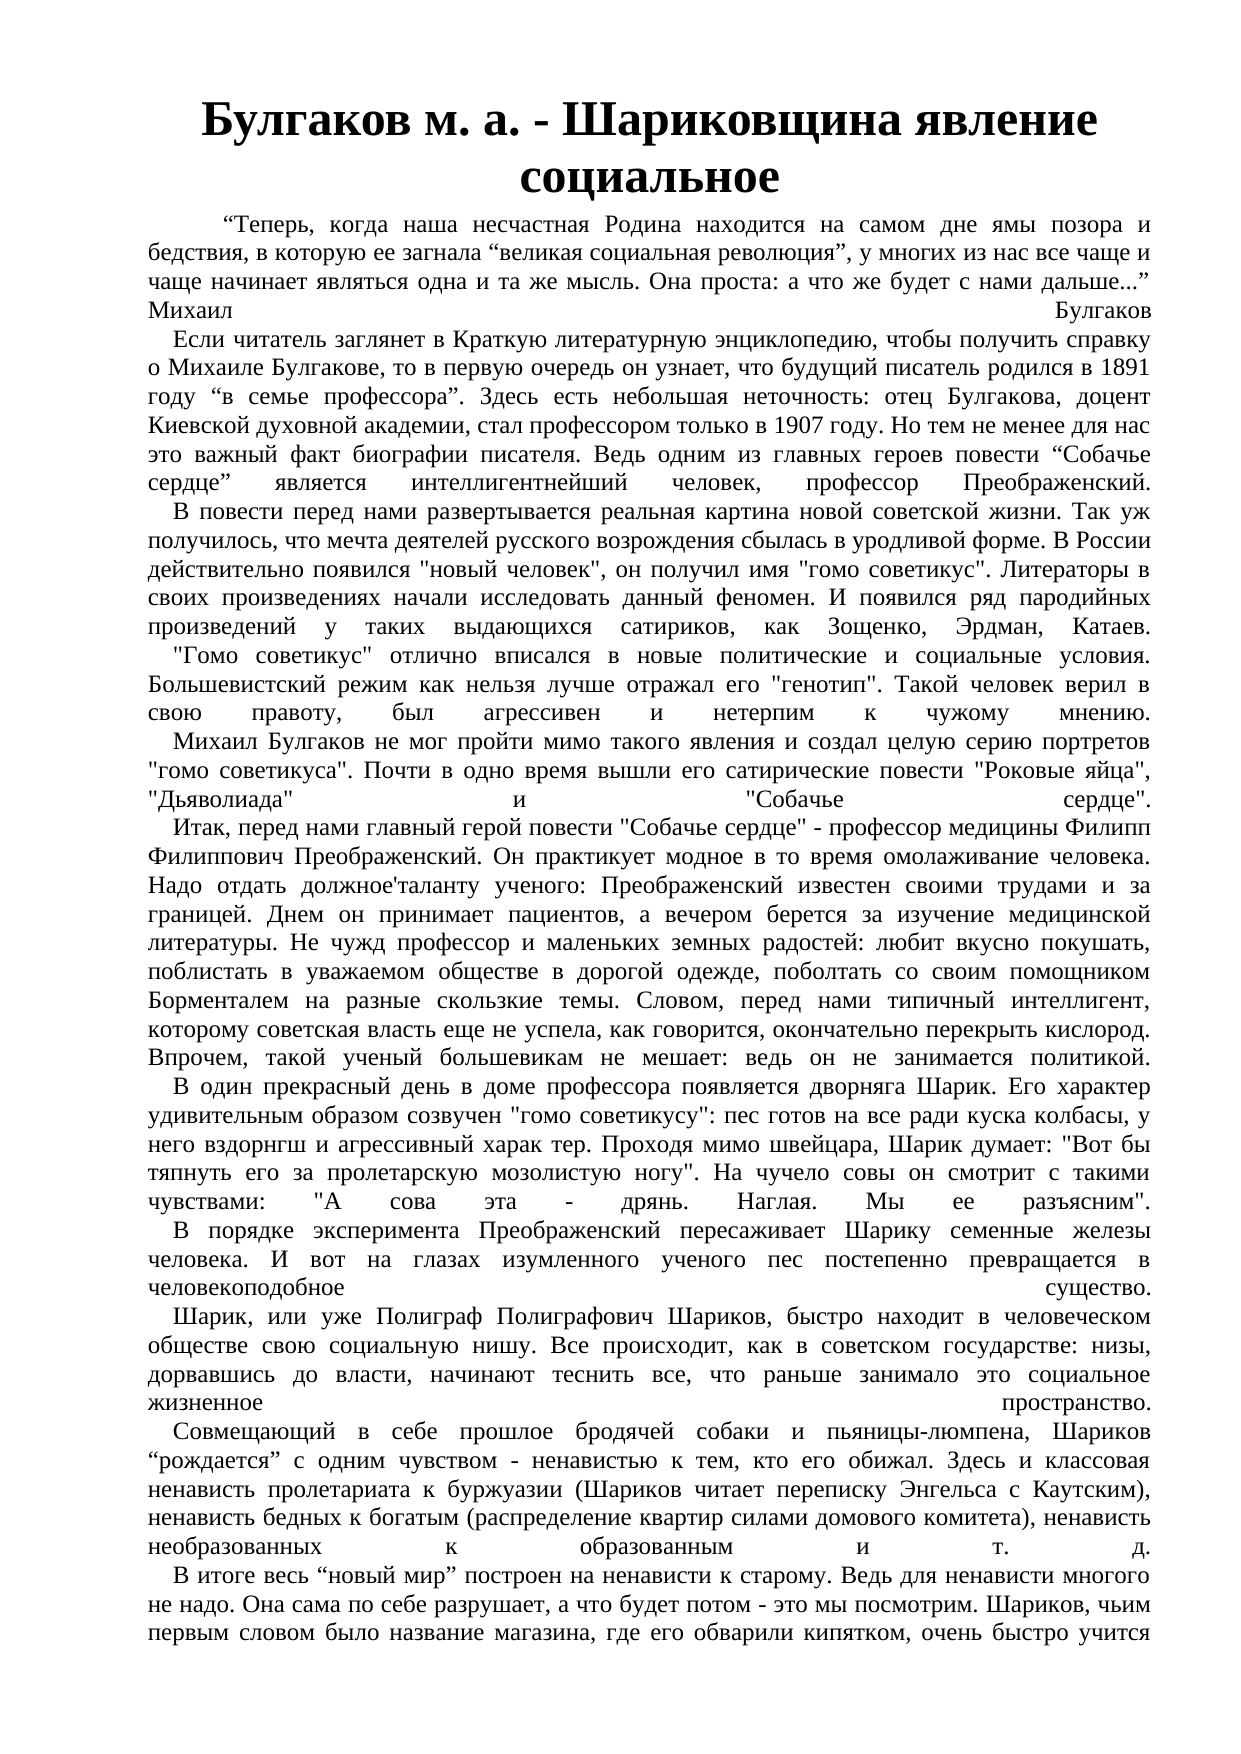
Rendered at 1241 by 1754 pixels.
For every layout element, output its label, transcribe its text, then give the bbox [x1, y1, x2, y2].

subtitle Булгаков м. а. - Шариковщина явление социальное [148, 88, 1152, 203]
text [148, 209, 1152, 1646]
